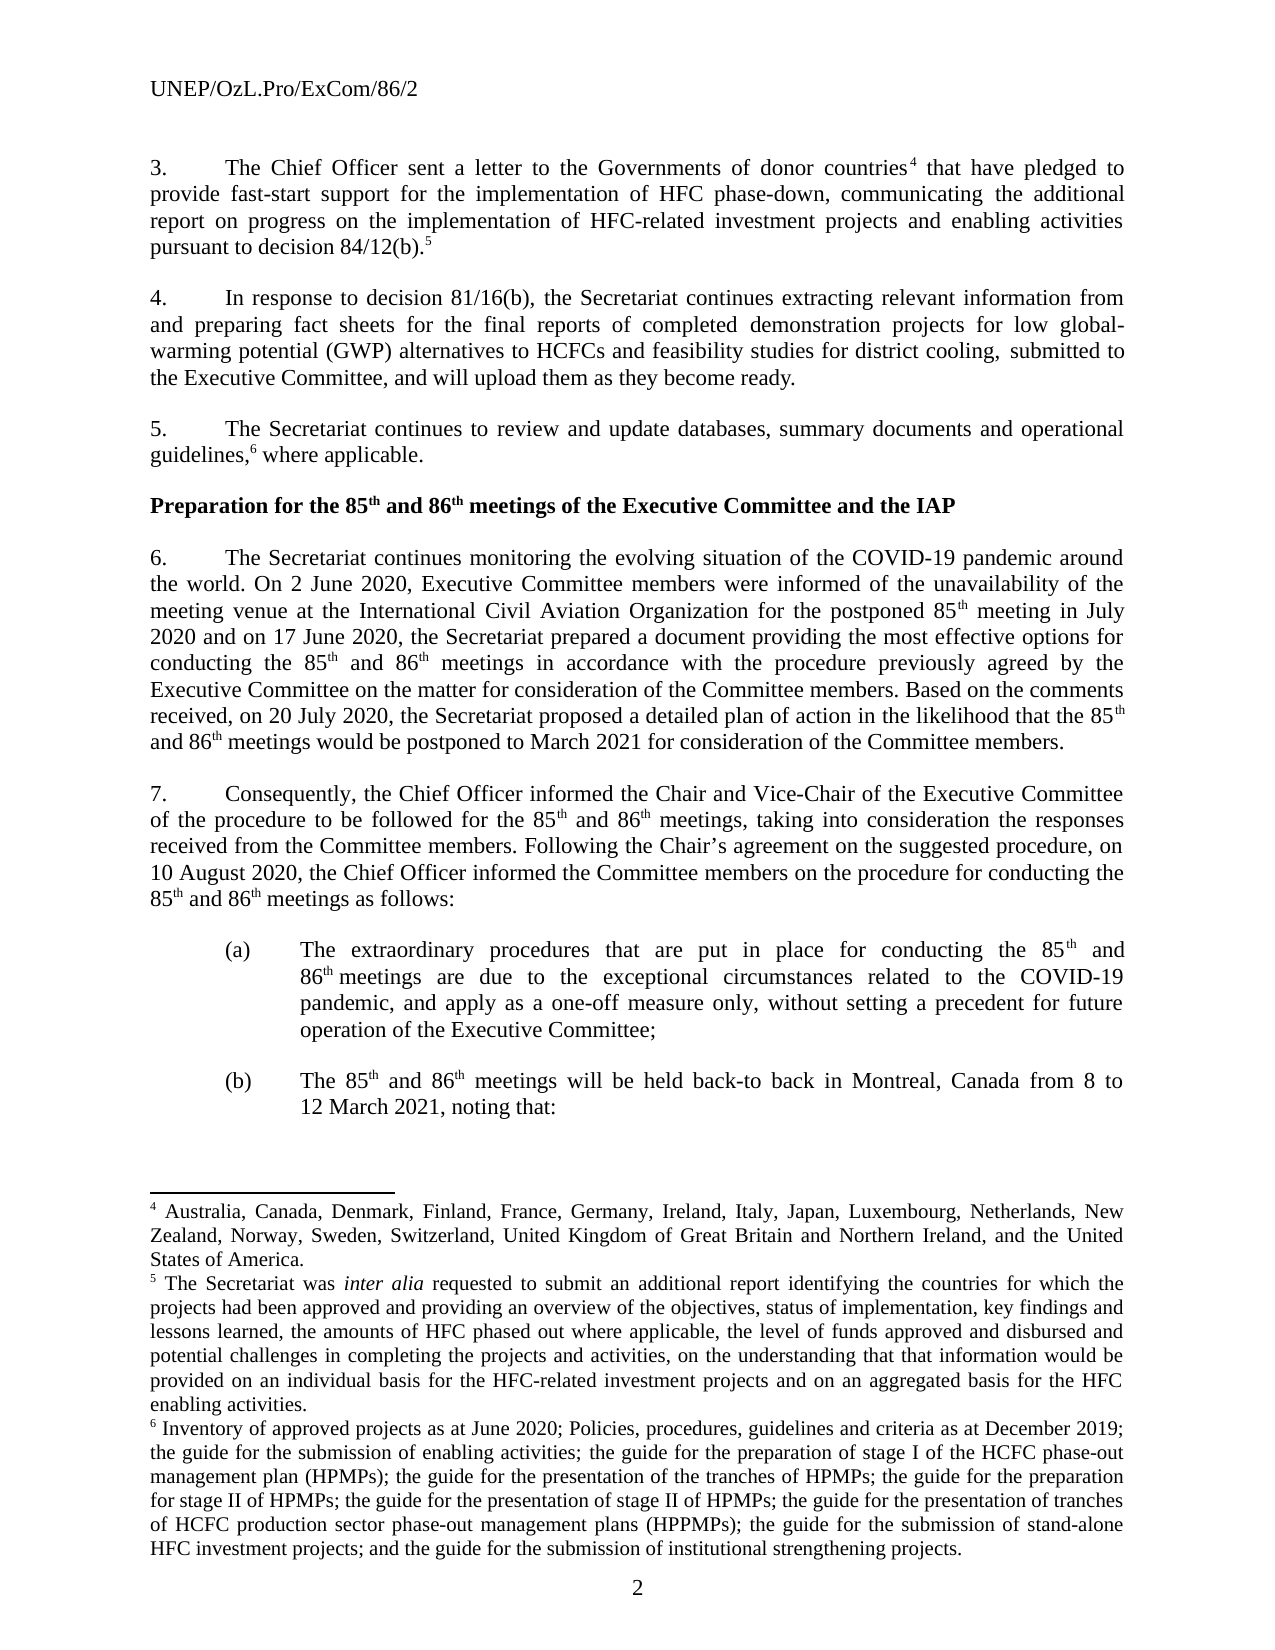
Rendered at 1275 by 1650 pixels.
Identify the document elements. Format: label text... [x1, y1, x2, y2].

subtitle In response to decision 81/16(b), the Secretariat continues extracting relevant information from and preparing fact sheets for the final reports of completed demonstration projects for low global-warming potential (GWP) alternatives to HCFCs and feasibility studies for district cooling, submitted to the Executive Committee, and will upload them as they become ready. [150, 284, 1125, 390]
subtitle Consequently, the Chief Officer informed the Chair and Vice-Chair of the Executive Committee of the procedure to be followed for the 85th and 86th meetings, taking into consideration the responses received from the Committee members. Following the Chair’s agreement on the suggested procedure, on 10 August 2020, the Chief Officer informed the Committee members on the procedure for conducting the 85th and 86th meetings as follows: [150, 780, 1125, 912]
subtitle The extraordinary procedures that are put in place for conducting the 85th and 86th meetings are due to the exceptional circumstances related to the COVID-19 pandemic, and apply as a one-off measure only, without setting a precedent for future operation of the Executive Committee; [225, 937, 1125, 1042]
subtitle The Secretariat continues to review and update databases, summary documents and operational guidelines, where applicable. [150, 415, 1125, 468]
text Preparation for the 85th and 86th meetings of the Executive Committee and the IAP [150, 493, 1125, 519]
subtitle The Chief Officer sent a letter to the Governments of donor countries that have pledged to provide fast-start support for the implementation of HFC phase-down, communicating the additional report on progress on the implementation of HFC-related investment projects and enabling activities pursuant to decision 84/12(b). [150, 154, 1125, 259]
subtitle The Secretariat continues monitoring the evolving situation of the COVID-19 pandemic around the world. On 2 June 2020, Executive Committee members were informed of the unavailability of the meeting venue at the International Civil Aviation Organization for the postponed 85th meeting in July 2020 and on 17 June 2020, the Secretariat prepared a document providing the most effective options for conducting the 85th and 86th meetings in accordance with the procedure previously agreed by the Executive Committee on the matter for consideration of the Committee members. Based on the comments received, on 20 July 2020, the Secretariat proposed a detailed plan of action in the likelihood that the 85th and 86th meetings would be postponed to March 2021 for consideration of the Committee members. [150, 544, 1125, 755]
subtitle The 85th and 86th meetings will be held back-to back in Montreal, Canada from 8 to 12 March 2021, noting that: [225, 1067, 1125, 1120]
